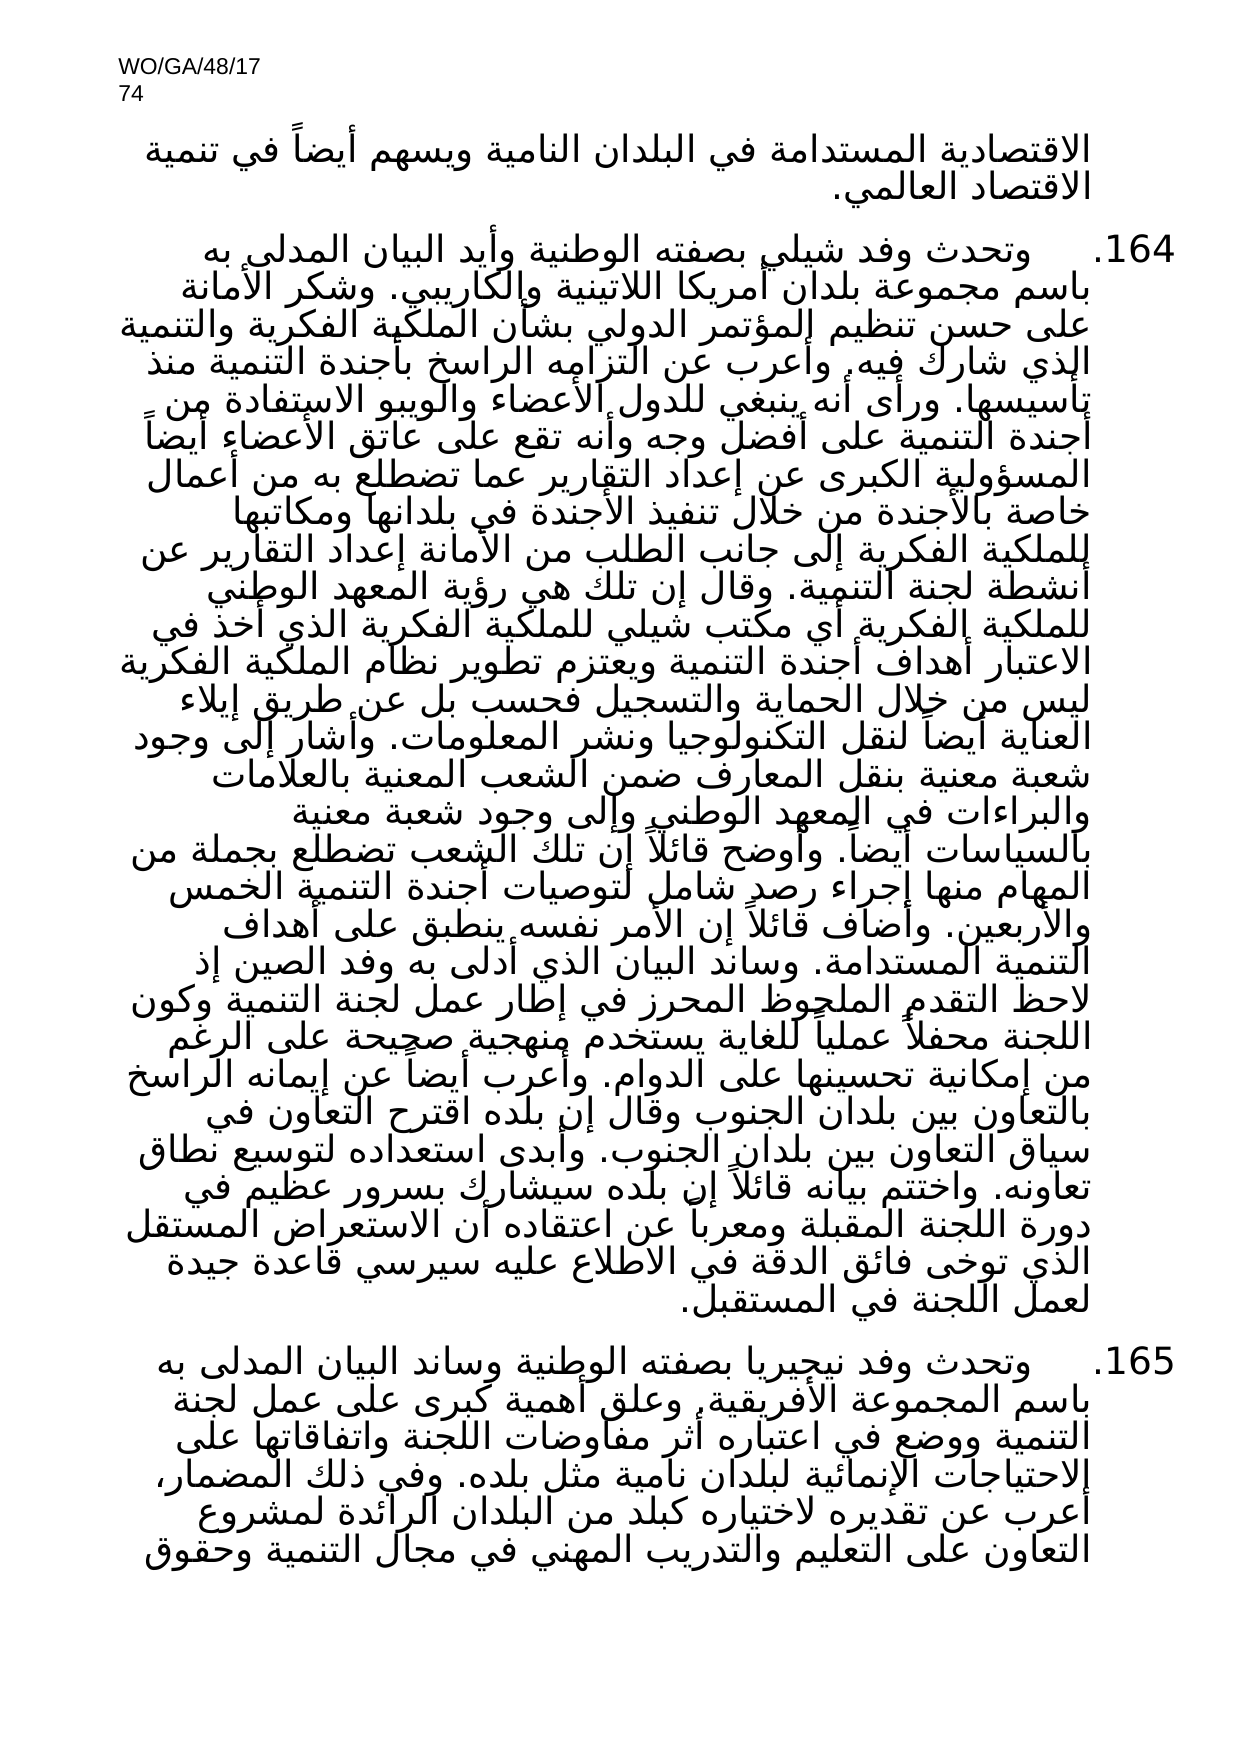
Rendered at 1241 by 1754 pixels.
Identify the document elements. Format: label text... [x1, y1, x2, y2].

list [118, 1345, 1092, 1570]
list وتحدث وفد شيلي بصفته الوطنية وأيد البيان المدلى به باسم مجموعة بلدان أمريكا اللاتينية والكاريبي. وشكر الأمانة على حسن تنظيم المؤتمر الدولي بشأن الملكية الفكرية والتنمية الذي شارك فيه. وأعرب عن التزامه الراسخ بأجندة التنمية منذ تأسيسها. ورأى أنه ينبغي للدول الأعضاء والويبو الاستفادة من أجندة التنمية على أفضل وجه وأنه تقع على عاتق الأعضاء أيضاً المسؤولية الكبرى عن إعداد التقارير عما تضطلع به من أعمال خاصة بالأجندة من خلال تنفيذ الأجندة في بلدانها ومكاتبها للملكية الفكرية إلى جانب الطلب من الأمانة إعداد التقارير عن أنشطة لجنة التنمية. وقال إن تلك هي رؤية المعهد الوطني للملكية الفكرية أي مكتب شيلي للملكية الفكرية الذي أخذ في الاعتبار أهداف أجندة التنمية ويعتزم تطوير نظام الملكية الفكرية ليس من خلال الحماية والتسجيل فحسب بل عن طريق إيلاء العناية أيضاً لنقل التكنولوجيا ونشر المعلومات. وأشار إلى وجود شعبة معنية بنقل المعارف ضمن الشعب المعنية بالعلامات والبراءات في المعهد الوطني وإلى وجود شعبة معنية بالسياسات أيضاً. وأوضح قائلاً إن تلك الشعب تضطلع بجملة من المهام منها إجراء رصد شامل لتوصيات أجندة التنمية الخمس والأربعين. وأضاف قائلاً إن الأمر نفسه ينطبق على أهداف التنمية المستدامة. وساند البيان الذي أدلى به وفد الصين إذ لاحظ التقدم الملحوظ المحرز في إطار عمل لجنة التنمية وكون اللجنة محفلاً عملياً للغاية يستخدم منهجية صحيحة على الرغم من إمكانية تحسينها على الدوام. وأعرب أيضاً عن إيمانه الراسخ بالتعاون بين بلدان الجنوب وقال إن بلده اقترح التعاون في سياق التعاون بين بلدان الجنوب. وأبدى استعداده لتوسيع نطاق تعاونه. واختتم بيانه قائلاً إن بلده سيشارك بسرور عظيم في دورة اللجنة المقبلة ومعرباً عن اعتقاده أن الاستعراض المستقل الذي توخى فائق الدقة في الاطلاع عليه سيرسي قاعدة جيدة لعمل اللجنة في المستقبل. [118, 232, 1092, 1320]
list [118, 132, 1092, 207]
